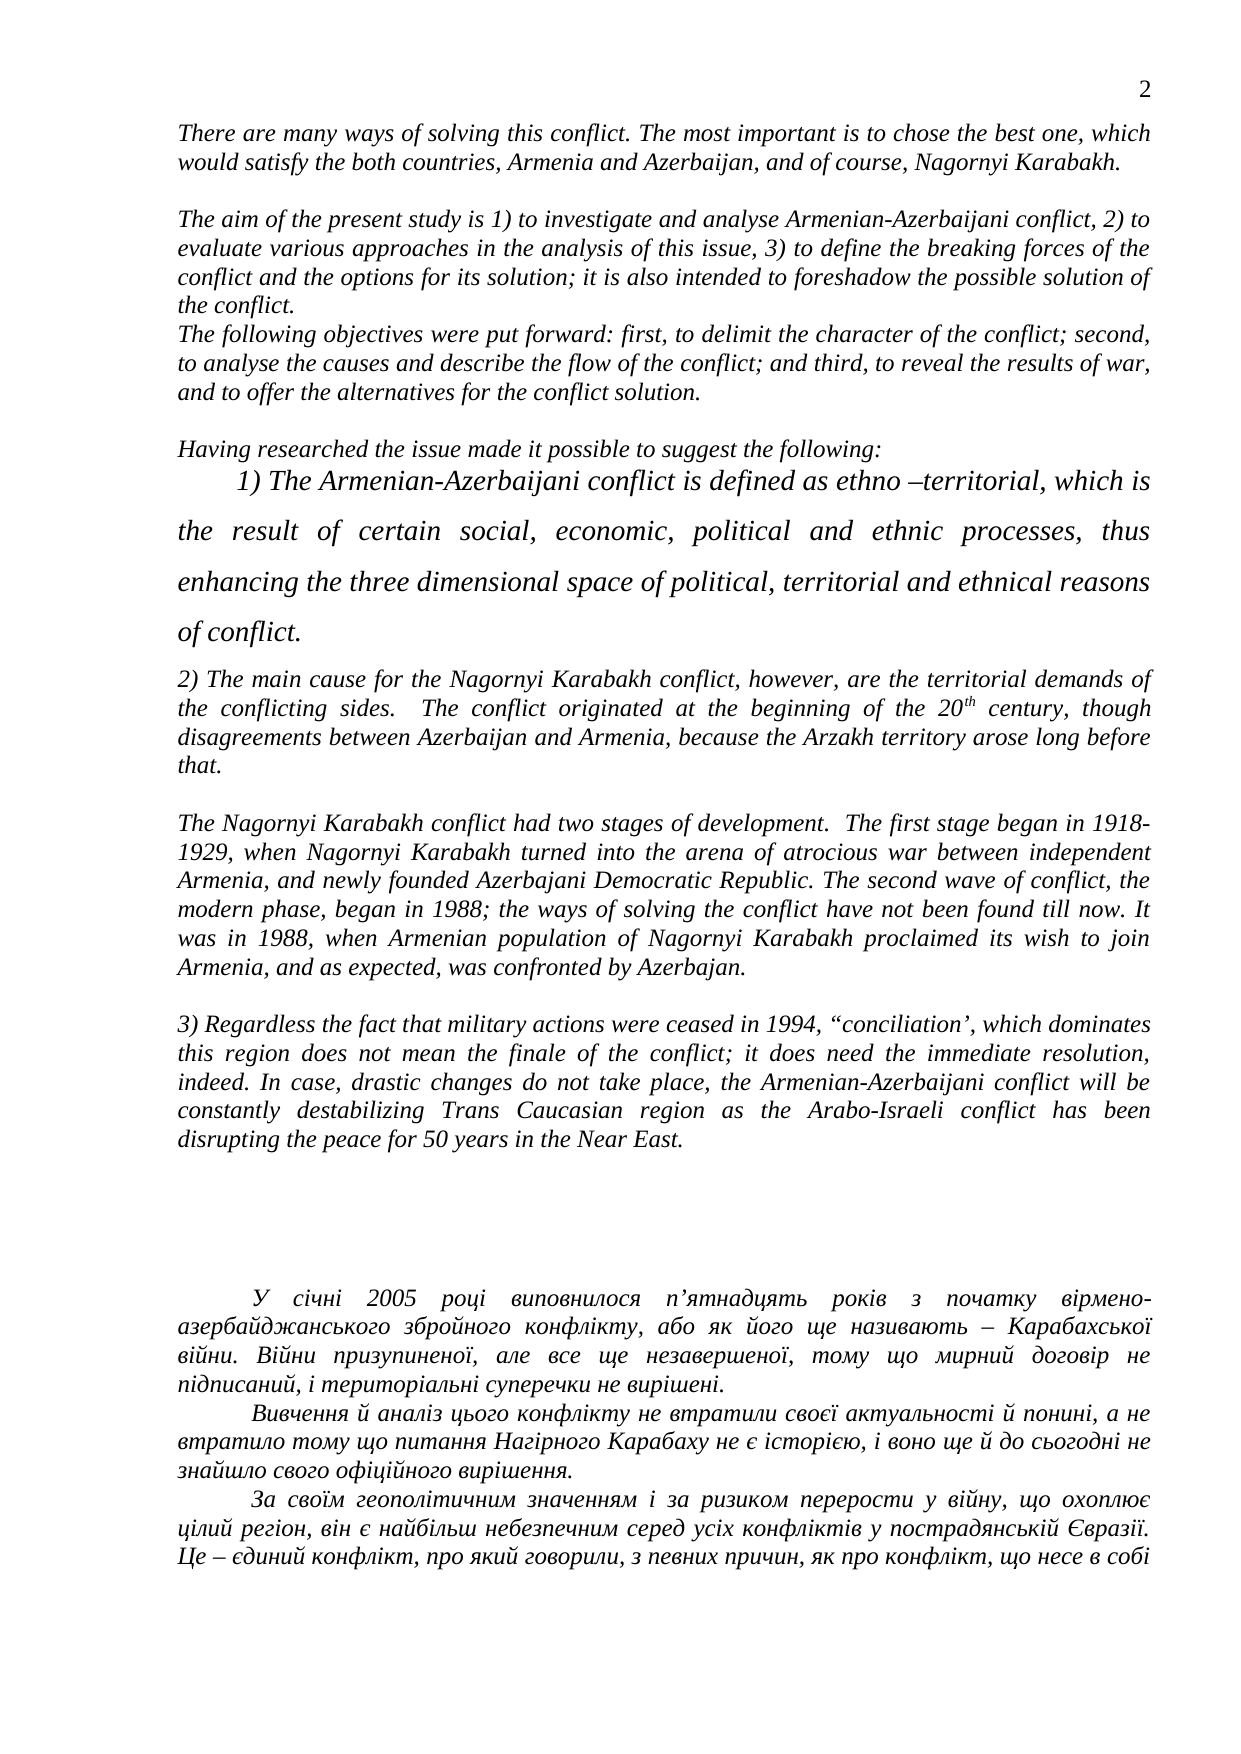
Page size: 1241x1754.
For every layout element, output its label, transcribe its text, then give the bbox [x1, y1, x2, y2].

text Вивчення й аналіз цього конфлікту не втратили своєї актуальності й понині, а не втратило тому що питання Нагірного Карабаху не є історією, і воно ще й до сьогодні не знайшло свого офіційного вирішення. [177, 1398, 1152, 1484]
text There are many ways of solving this conflict. The most important is to chose the best one, which would satisfy the both countries, Armenia and Azerbaijan, and of course, Nagornyi Karabakh. [177, 118, 1152, 176]
text Having researched the issue made it possible to suggest the following: [177, 434, 1152, 463]
text 2) The main cause for the Nagornyi Karabakh conflict, however, are the territorial demands of the conflicting sides. The conflict originated at the beginning of the 20th century, though disagreements between Azerbaijan and Armenia, because the Arzakh territory arose long before that. [177, 664, 1152, 779]
text The aim of the present study is 1) to investigate and analyse Armenian-Azerbaijani conflict, 2) to evaluate various approaches in the analysis of this issue, 3) to define the breaking forces of the conflict and the options for its solution; it is also intended to foreshadow the possible solution of the conflict. [177, 204, 1152, 319]
text The Nagornyi Karabakh conflict had two stages of development. The first stage began in 1918-1929, when Nagornyi Karabakh turned into the arena of atrocious war between independent Armenia, and newly founded Azerbajani Democratic Republic. The second wave of conflict, the modern phase, began in 1988; the ways of solving the conflict have not been found till now. It was in 1988, when Armenian population of Nagornyi Karabakh proclaimed its wish to join Armenia, and as expected, was confronted by Azerbajan. [177, 808, 1152, 981]
text У січні 2005 році виповнилося п’ятнадцять років з початку вірмено-азербайджанського збройного конфлікту, або як його ще називають – Карабахської війни. Війни призупиненої, але все ще незавершеної, тому що мирний договір не підписаний, і територіальні суперечки не вирішені. [177, 1283, 1152, 1398]
text 3) Regardless the fact that military actions were ceased in 1994, “conciliation’, which dominates this region does not mean the finale of the conflict; it does need the immediate resolution, indeed. In case, drastic changes do not take place, the Armenian-Azerbaijani conflict will be constantly destabilizing Trans Caucasian region as the Arabo-Israeli conflict has been disrupting the peace for 50 years in the Near East. [177, 1009, 1152, 1153]
text The following objectives were put forward: first, to delimit the character of the conflict; second, to analyse the causes and describe the flow of the conflict; and third, to reveal the results of war, and to offer the alternatives for the conflict solution. [177, 319, 1152, 406]
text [177, 1484, 1152, 1570]
text 1) The Armenian-Azerbaijani conflict is defined as ethno –territorial, which is the result of certain social, economic, political and ethnic processes, thus enhancing the three dimensional space of political, territorial and ethnical reasons of conflict. [177, 463, 1152, 648]
